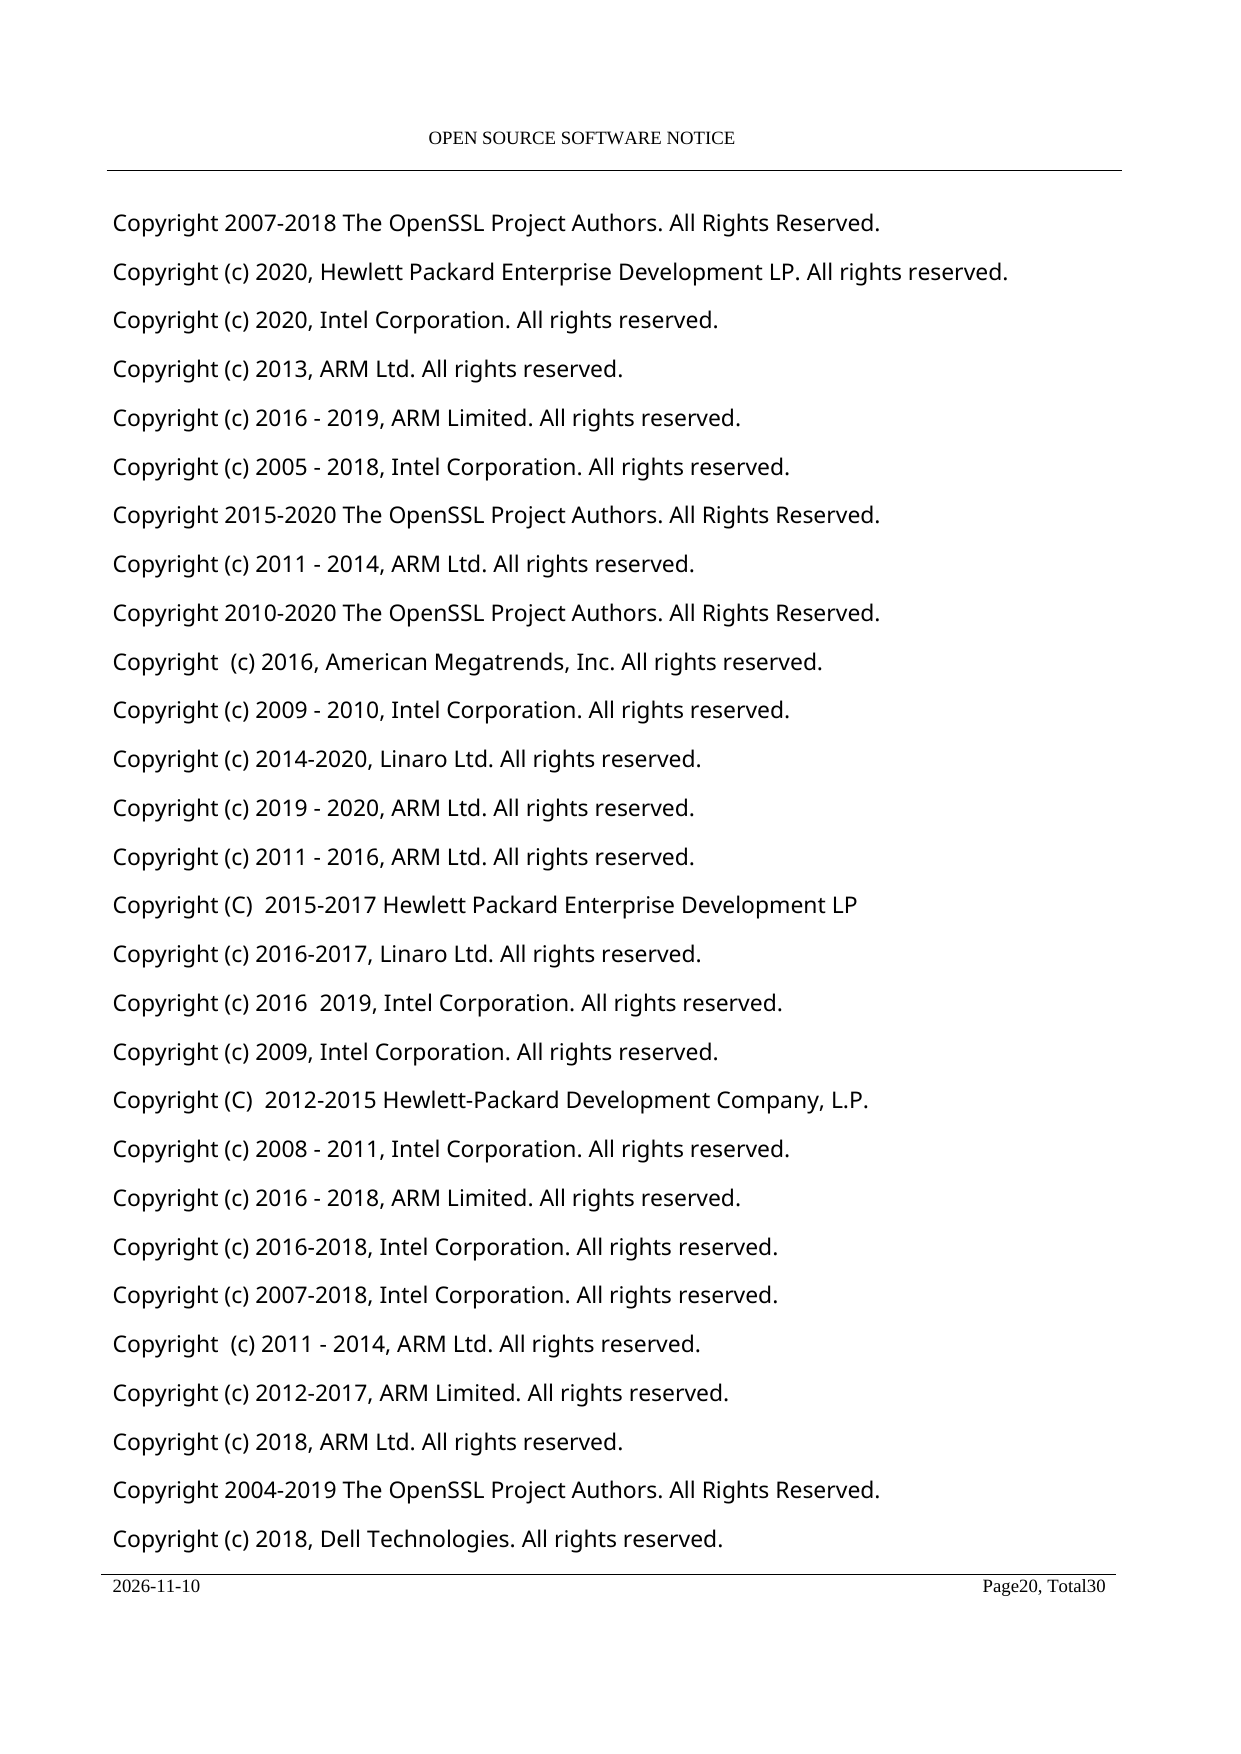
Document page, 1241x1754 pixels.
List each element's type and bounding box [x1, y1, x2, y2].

text [112, 206, 1128, 1555]
